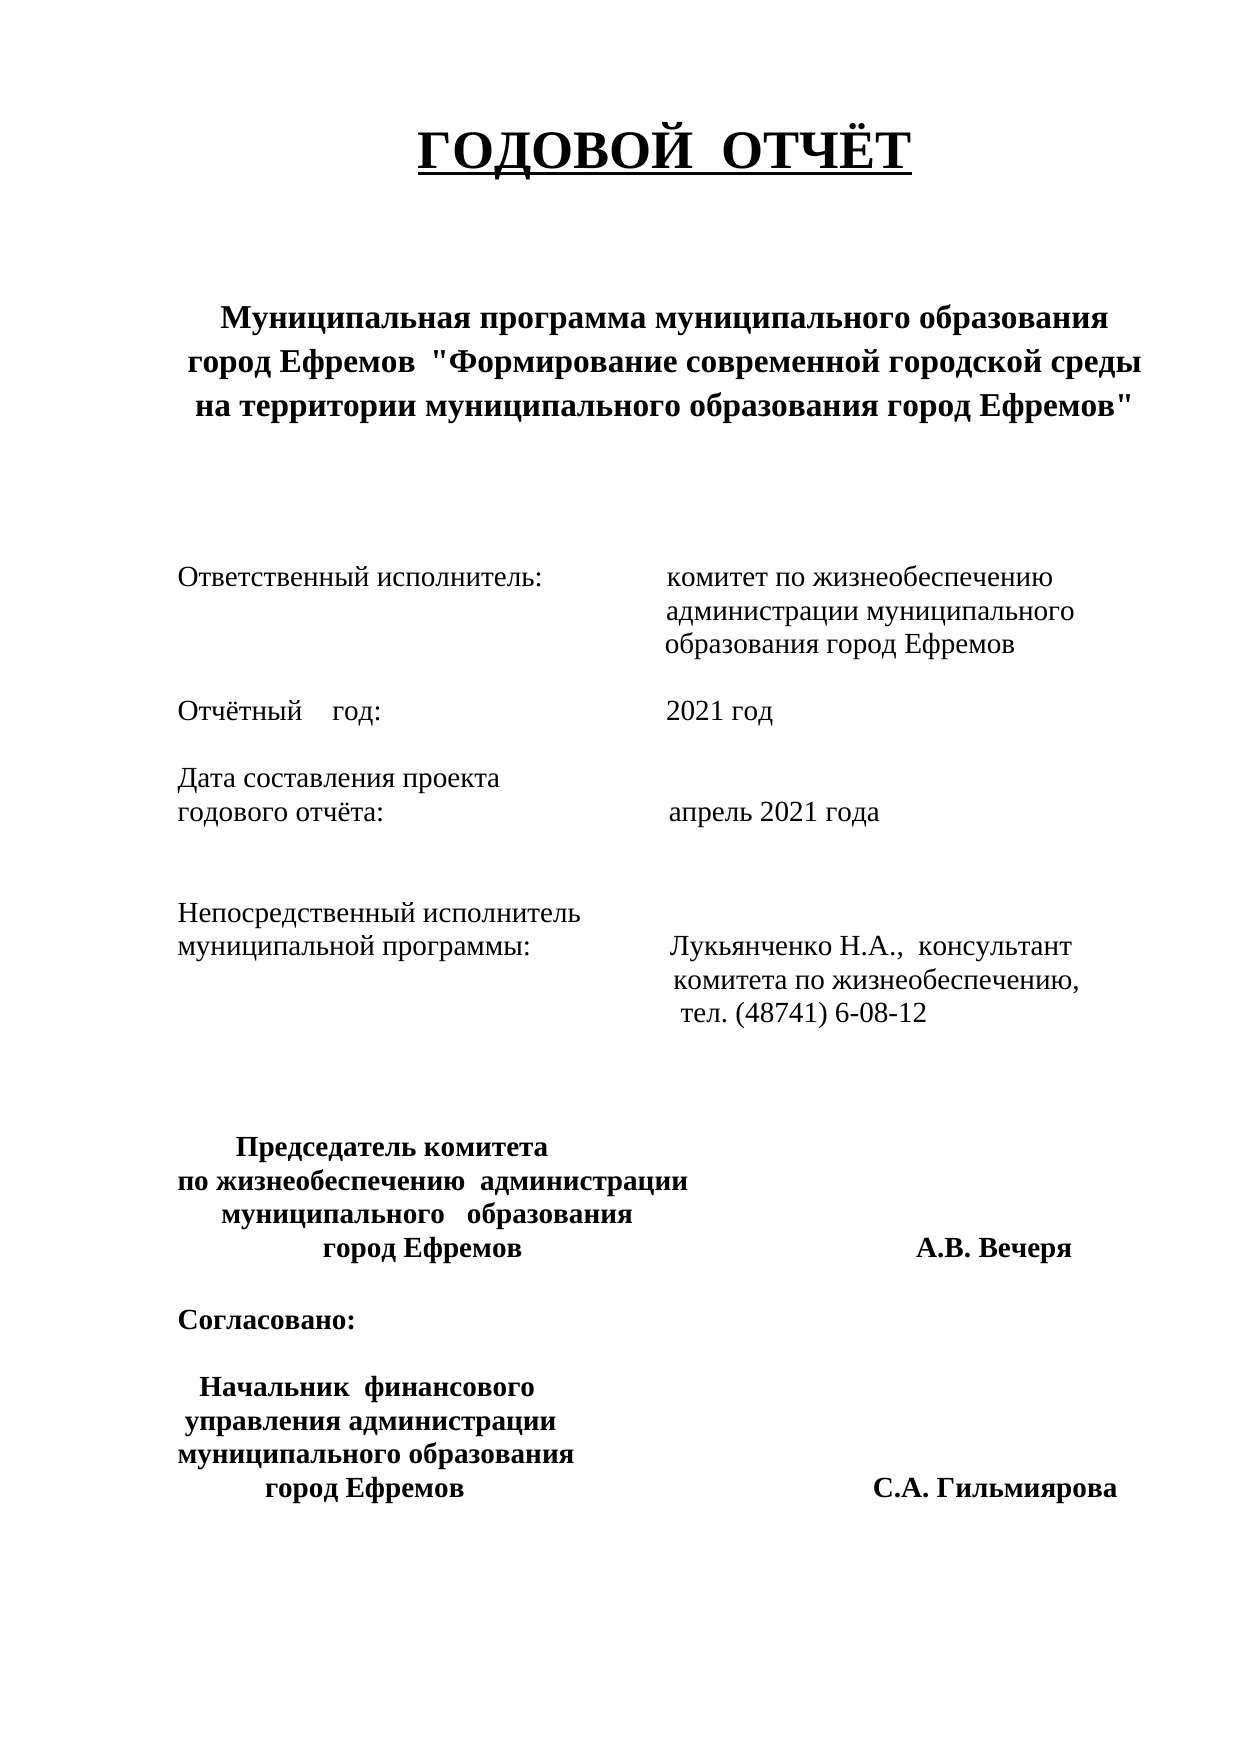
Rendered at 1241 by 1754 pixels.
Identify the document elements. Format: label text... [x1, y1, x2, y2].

text Дата составления проекта [177, 761, 1152, 794]
text Начальник финансового [177, 1369, 1152, 1403]
text город Ефремов А.В. Вечеря [148, 1230, 1152, 1264]
text годового отчёта: апрель 2021 года [177, 794, 1152, 828]
text муниципального образования [177, 1436, 1152, 1470]
text Согласовано: [177, 1302, 1152, 1336]
text Ответственный исполнитель: комитет по жизнеобеспечению [177, 559, 1152, 593]
text муниципальной программы: Лукьянченко Н.А., консультант [177, 928, 1181, 962]
text образования город Ефремов [664, 626, 1152, 660]
text тел. (48741) 6-08-12 [177, 995, 1152, 1029]
text комитета по жизнеобеспечению, [177, 962, 1152, 995]
text Председатель комитета [177, 1129, 1152, 1163]
text Отчётный год: 2021 год [177, 693, 1152, 727]
text муниципального образования [177, 1197, 1152, 1230]
text Непосредственный исполнитель [177, 895, 1152, 928]
text ГОДОВОЙ ОТЧЁТ [177, 118, 1152, 180]
text управления администрации [177, 1403, 1152, 1436]
text Муниципальная программа муниципального образования город Ефремов "Формирование современной городской среды на территории муниципального образования город Ефремов" [177, 297, 1152, 424]
text по жизнеобеспечению администрации [177, 1163, 1152, 1197]
text город Ефремов С.А. Гильмиярова [177, 1470, 1152, 1503]
text администрации муниципального [177, 593, 1152, 626]
